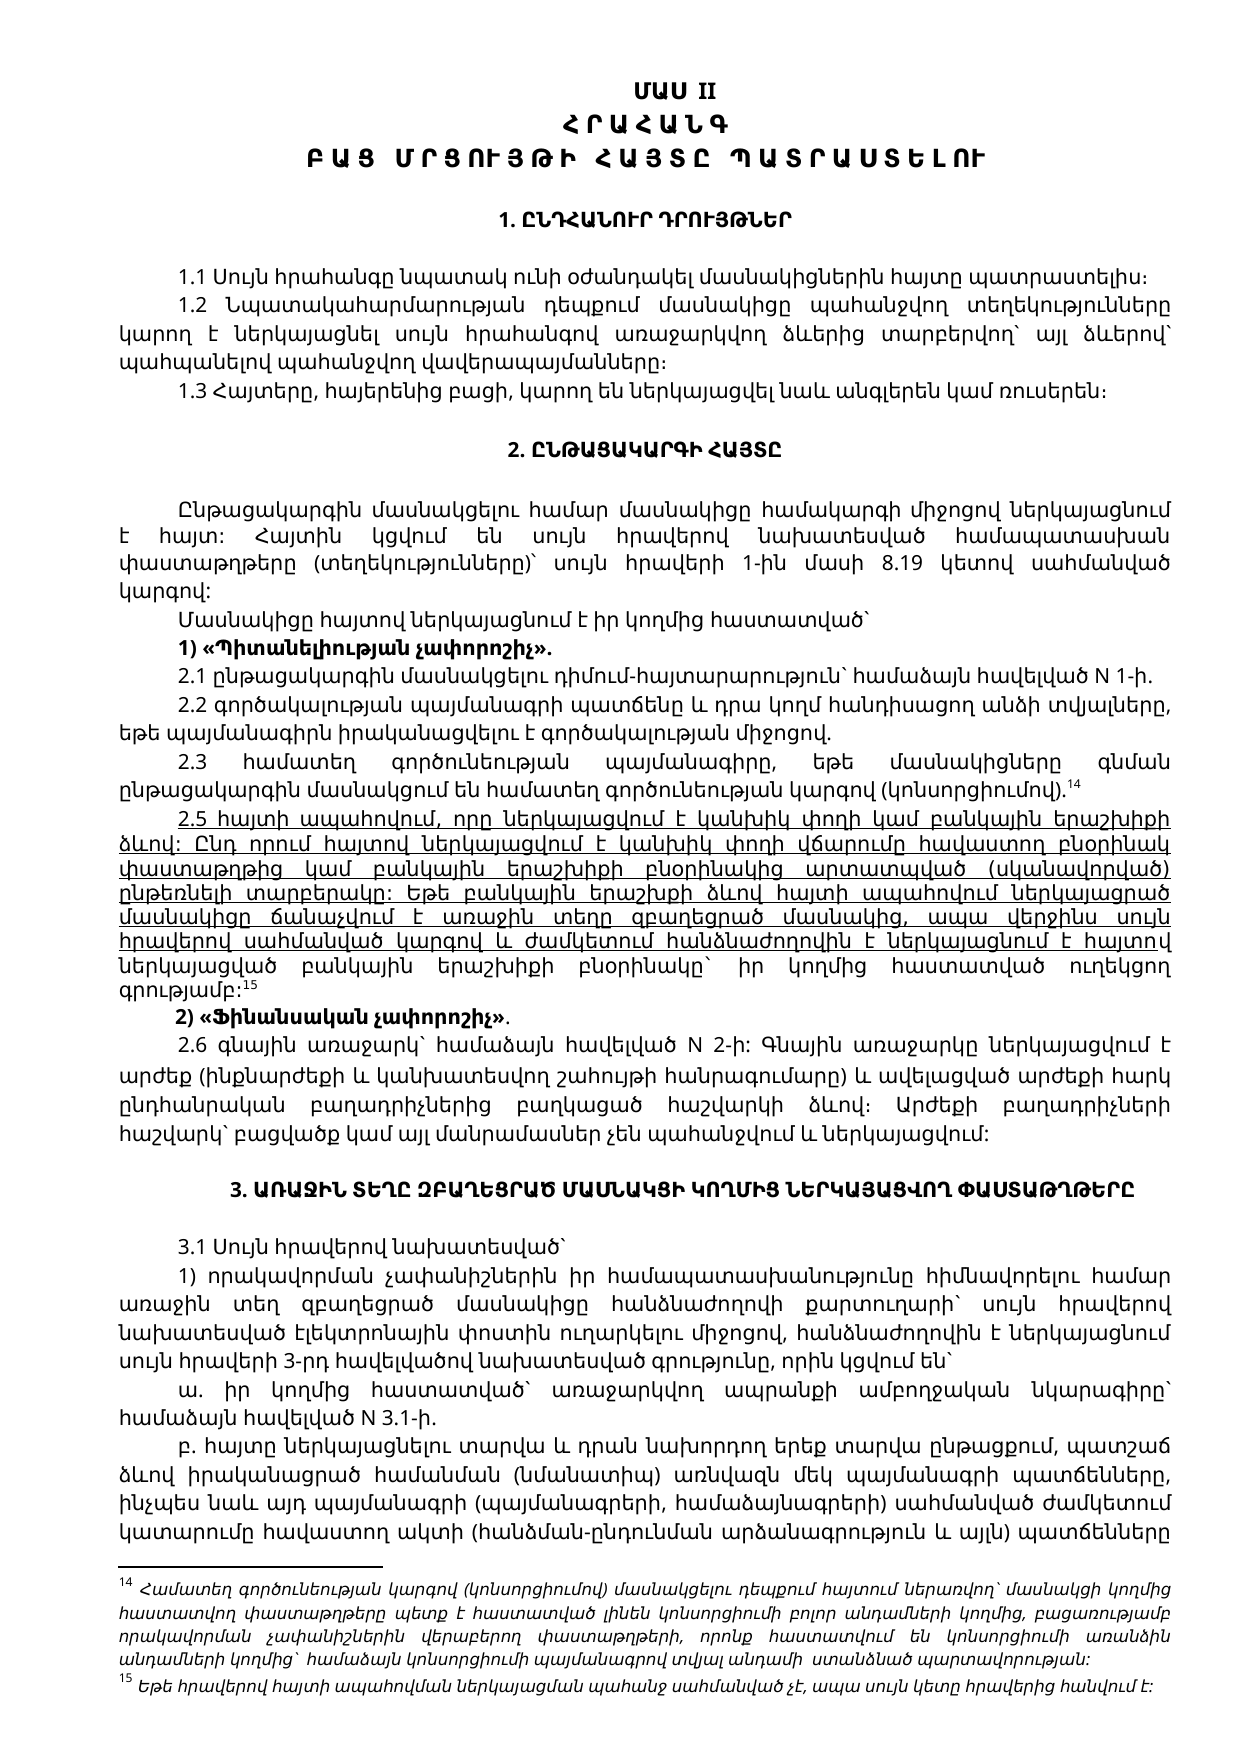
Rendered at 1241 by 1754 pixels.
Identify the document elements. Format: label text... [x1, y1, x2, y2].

text 1.2 Նպատակահարմարության դեպքում մասնակիցը պահանջվող տեղեկությունները կարող է ներկայացնել սույն հրահանգով առաջարկվող ձևերից տարբերվող` այլ ձևերով` պահպանելով պահանջվող վավերապայմանները։ [118, 291, 1171, 376]
text 1) որակավորման չափանիշներին իր համապատասխանությունը հիմնավորելու համար առաջին տեղ զբաղեցրած մասնակիցը հանձնաժողովի քարտուղարի` սույն հրավերով նախատեսված էլեկտրոնային փոստին ուղարկելու միջոցով, հանձնաժողովին է ներկայացնում սույն հրավերի 3-րդ հավելվածով նախատեսված գրությունը, որին կցվում են` [118, 1261, 1171, 1375]
text Հ Ր Ա Հ Ա Ն Գ [118, 106, 1172, 140]
text 2.3 համատեղ գործունեության պայմանագիրը, եթե մասնակիցները գնման ընթացակարգին մասնակցում են համատեղ գործունեության կարգով (կոնսորցիումով). [118, 747, 1171, 804]
text 2) «Ֆինանսական չափորոշիչ». [118, 1002, 1171, 1031]
text Բ Ա Ց Մ Ր Ց ՈՒ Յ Թ Ի Հ Ա Յ Տ Ը Պ Ա Տ Ր Ա Ս Տ Ե Լ ՈՒ [118, 140, 1172, 174]
text 3. ԱՌԱՋԻՆ ՏԵՂԸ ԶԲԱՂԵՑՐԱԾ ՄԱՍՆԱԿՑԻ ԿՈՂՄԻՑ ՆԵՐԿԱՅԱՑՎՈՂ ՓԱՍՏԱԹՂԹԵՐԸ [118, 1176, 1171, 1204]
text 1.1 Սույն հրահանգը նպատակ ունի օժանդակել մասնակիցներին հայտը պատրաստելիս։ [118, 262, 1171, 291]
text 2. ԸՆԹԱՑԱԿԱՐԳԻ ՀԱՅՏԸ [118, 436, 1171, 464]
text 1) «Պիտանելիության չափորոշիչ». [118, 633, 1171, 662]
text ա. իր կողմից հաստատված` առաջարկվող ապրանքի ամբողջական նկարագիրը` համաձայն հավելված N 3.1-ի. [118, 1375, 1171, 1432]
text 2.5 հայտի ապահովում, որը ներկայացվում է կանխիկ փողի կամ բանկային երաշխիքի ձևով: Ընդ որում հայտով ներկայացվում է կանխիկ փողի վճարումը հավաստող բնօրինակ փաստաթղթից կամ բանկային երաշխիքի բնօրինակից արտատպված (սկանավորված) ընթեռնելի տարբերակը: Եթե բանկային երաշխքի ձևով հայտի ապահովում ներկայացրած մասնակիցը ճանաչվում է առաջին տեղը զբաղեցրած մասնակից, ապա վերջինս սույն հրավերով սահմանված կարգով և ժամկետում հանձնաժողովին է ներկայացնում է հայտով ներկայացված բանկային երաշխիքի բնօրինակը` իր կողմից հաստատված ուղեկցող գրությամբ: [118, 804, 1171, 853]
text 2.1 ընթացակարգին մասնակցելու դիմում-հայտարարություն` համաձայն հավելված N 1-ի. [118, 662, 1171, 690]
text ՄԱՍ II [118, 75, 1171, 106]
text Մասնակիցը հայտով ներկայացնում է իր կողմից հաստատված` [118, 605, 1171, 633]
text 2.6 գնային առաջարկ` համաձայն հավելված N 2-ի: Գնային առաջարկը ներկայացվում է արժեք (ինքնարժեքի և կանխատեսվող շահույթի հանրագումարը) և ավելացված արժեքի հարկ ընդհանրական բաղադրիչներից բաղկացած հաշվարկի ձևով։ Արժեքի բաղադրիչների հաշվարկ` բացվածք կամ այլ մանրամասներ չեն պահանջվում և ներկայացվում: [118, 1031, 1171, 1147]
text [118, 1432, 1171, 1545]
text 3.1 Սույն հրավերով նախատեսված` [118, 1232, 1171, 1261]
text 1.3 Հայտերը, հայերենից բացի, կարող են ներկայացվել նաև անգլերեն կամ ռուսերեն։ [118, 376, 1171, 404]
text 2.2 գործակալության պայմանագրի պատճենը և դրա կողմ հանդիսացող անձի տվյալները, եթե պայմանագիրն իրականացվելու է գործակալության միջոցով. [118, 690, 1171, 747]
text 1. ԸՆԴՀԱՆՈՒՐ ԴՐՈՒՅԹՆԵՐ [118, 206, 1171, 234]
text Ընթացակարգին մասնակցելու համար մասնակիցը համակարգի միջոցով ներկայացնում է հայտ: Հայտին կցվում են սույն հրավերով նախատեսված համապատասխան փաստաթղթերը (տեղեկությունները)՝ սույն հրավերի 1-ին մասի 8.19 կետով սահմանված կարգով: [118, 495, 1171, 605]
text 2.5 հայտի ապահովում, որը ներկայացվում է կանխիկ փողի կամ բանկային երաշխիքի ձևով: Ընդ որում հայտով ներկայացվում է կանխիկ փողի վճարումը հավաստող բնօրինակ փաստաթղթից կամ բանկային երաշխիքի բնօրինակից արտատպված (սկանավորված) ընթեռնելի տարբերակը: Եթե բանկային երաշխքի ձևով հայտի ապահովում ներկայացրած մասնակիցը ճանաչվում է առաջին տեղը զբաղեցրած մասնակից, ապա վերջինս սույն հրավերով սահմանված կարգով և ժամկետում հանձնաժողովին է ներկայացնում է հայտով ներկայացված բանկային երաշխիքի բնօրինակը` իր կողմից հաստատված ուղեկցող գրությամբ: [118, 927, 1171, 1002]
